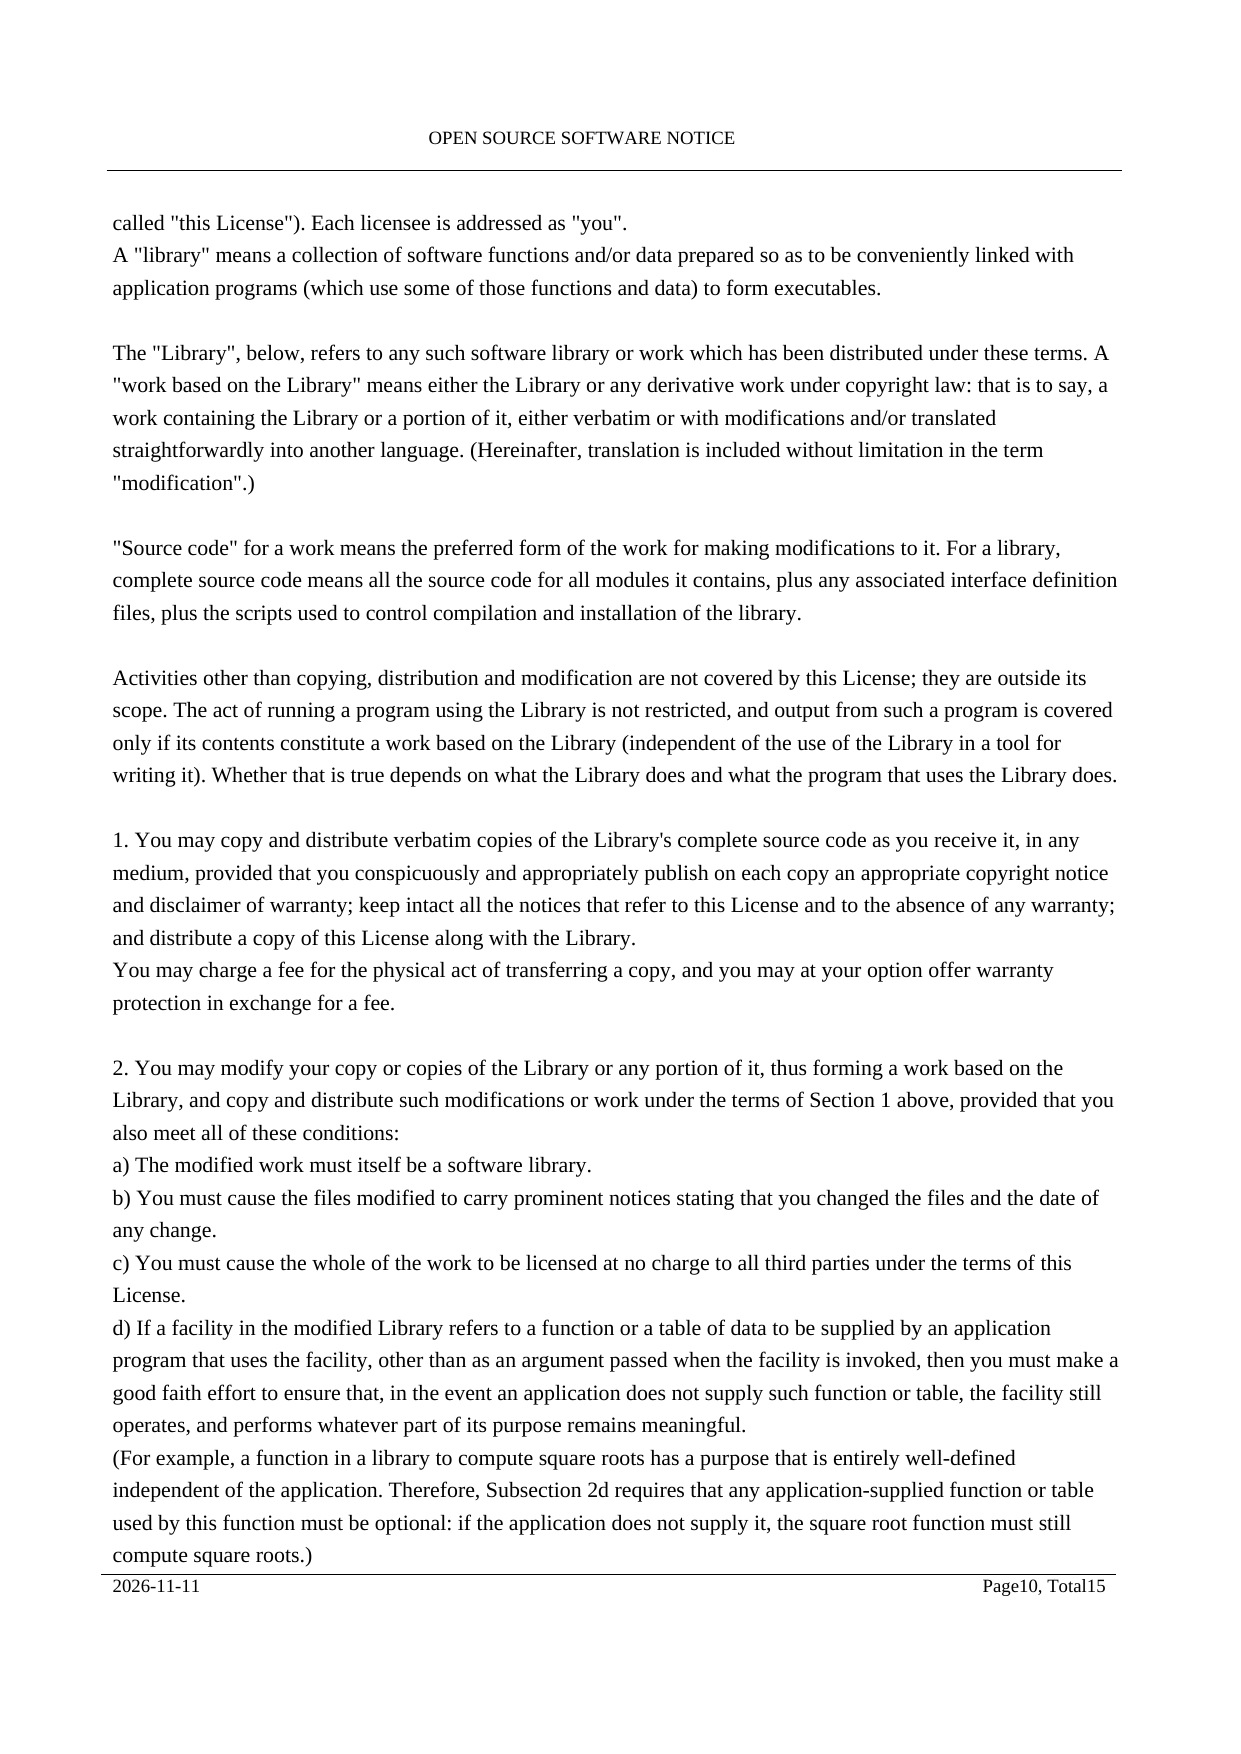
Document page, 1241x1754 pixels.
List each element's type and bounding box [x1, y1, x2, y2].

text [112, 206, 1128, 1571]
